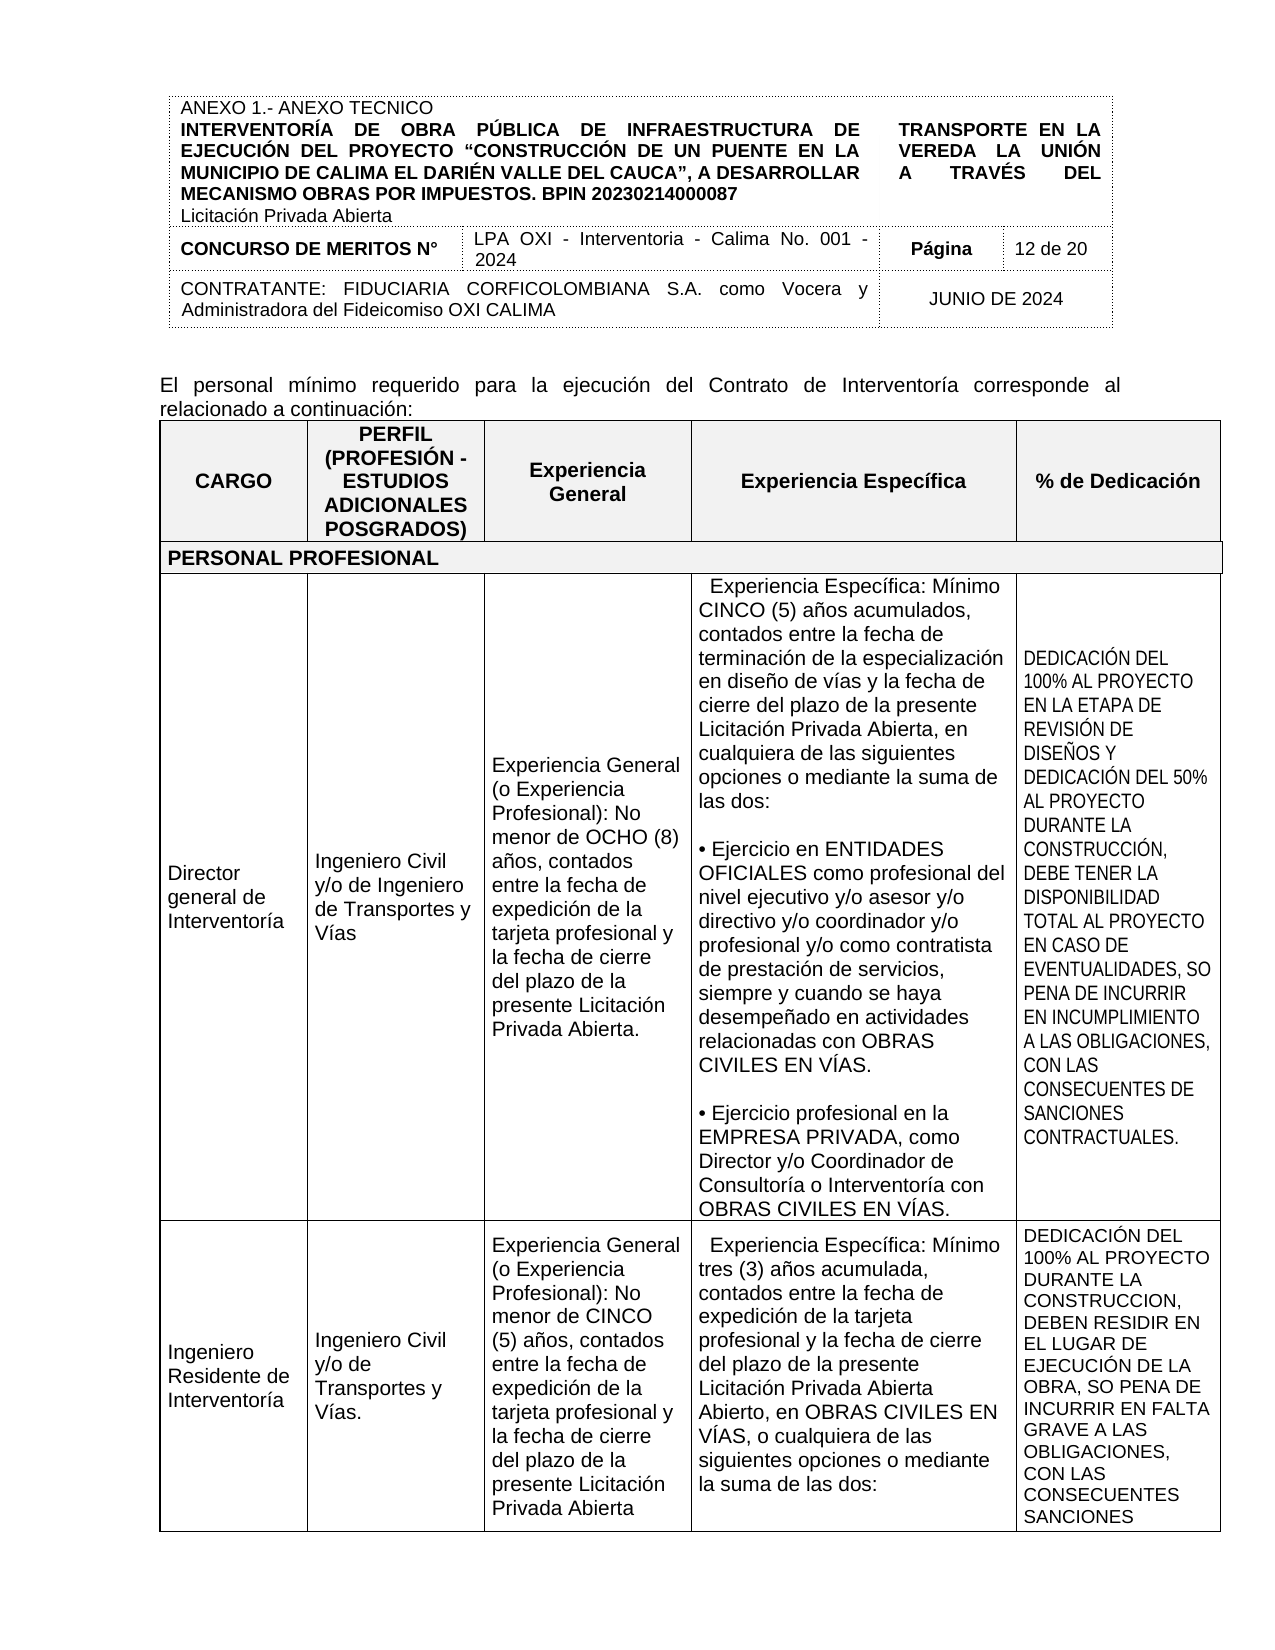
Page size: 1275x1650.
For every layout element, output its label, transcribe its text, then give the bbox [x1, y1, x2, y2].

table_cell Experiencia General (o Experiencia Profesional): No menor de OCHO (8) años, contados entre la fecha de expedición de la tarjeta profesional y la fecha de cierre del plazo de la presente Licitación Privada Abierta. [485, 574, 691, 1220]
table_cell Director general de Interventoría [161, 574, 307, 1220]
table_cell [161, 1221, 307, 1531]
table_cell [692, 1221, 1016, 1531]
table_cell Experiencia Específica: Mínimo CINCO (5) años acumulados, contados entre la fecha de terminación de la especialización en diseño de vías y la fecha de cierre del plazo de la presente Licitación Privada Abierta, en cualquiera de las siguientes opciones o mediante la suma de las dos: • Ejercicio en ENTIDADES OFICIALES como profesional del nivel ejecutivo y/o asesor y/o directivo y/o coordinador y/o profesional y/o como contratista de prestación de servicios, siempre y cuando se haya desempeñado en actividades relacionadas con OBRAS CIVILES EN VÍAS. • Ejercicio profesional en la EMPRESA PRIVADA, como Director y/o Coordinador de Consultoría o Interventoría con OBRAS CIVILES EN VÍAS. [692, 574, 1016, 1220]
table_header PERFIL (PROFESIÓN - ESTUDIOS ADICIONALES POSGRADOS) [308, 421, 484, 541]
table_header CARGO [161, 421, 307, 541]
table_header Experiencia General [485, 421, 691, 541]
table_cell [308, 1221, 484, 1531]
table_header % de Dedicación [1017, 421, 1220, 541]
table_header Experiencia Específica [692, 421, 1016, 541]
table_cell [1017, 1221, 1220, 1531]
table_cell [485, 1221, 691, 1531]
table_cell DEDICACIÓN DEL 100% AL PROYECTO EN LA ETAPA DE REVISIÓN DE DISEÑOS Y DEDICACIÓN DEL 50% AL PROYECTO DURANTE LA CONSTRUCCIÓN, DEBE TENER LA DISPONIBILIDAD TOTAL AL PROYECTO EN CASO DE EVENTUALIDADES, SO PENA DE INCURRIR EN INCUMPLIMIENTO A LAS OBLIGACIONES, CON LAS CONSECUENTES DE SANCIONES CONTRACTUALES. [1017, 574, 1220, 1220]
table_cell Ingeniero Civil y/o de Ingeniero de Transportes y Vías [308, 574, 484, 1220]
table_cell PERSONAL PROFESIONAL [161, 542, 1222, 572]
text El personal mínimo requerido para la ejecución del Contrato de Interventoría corresponde al relacionado a continuación: [159, 372, 1122, 420]
